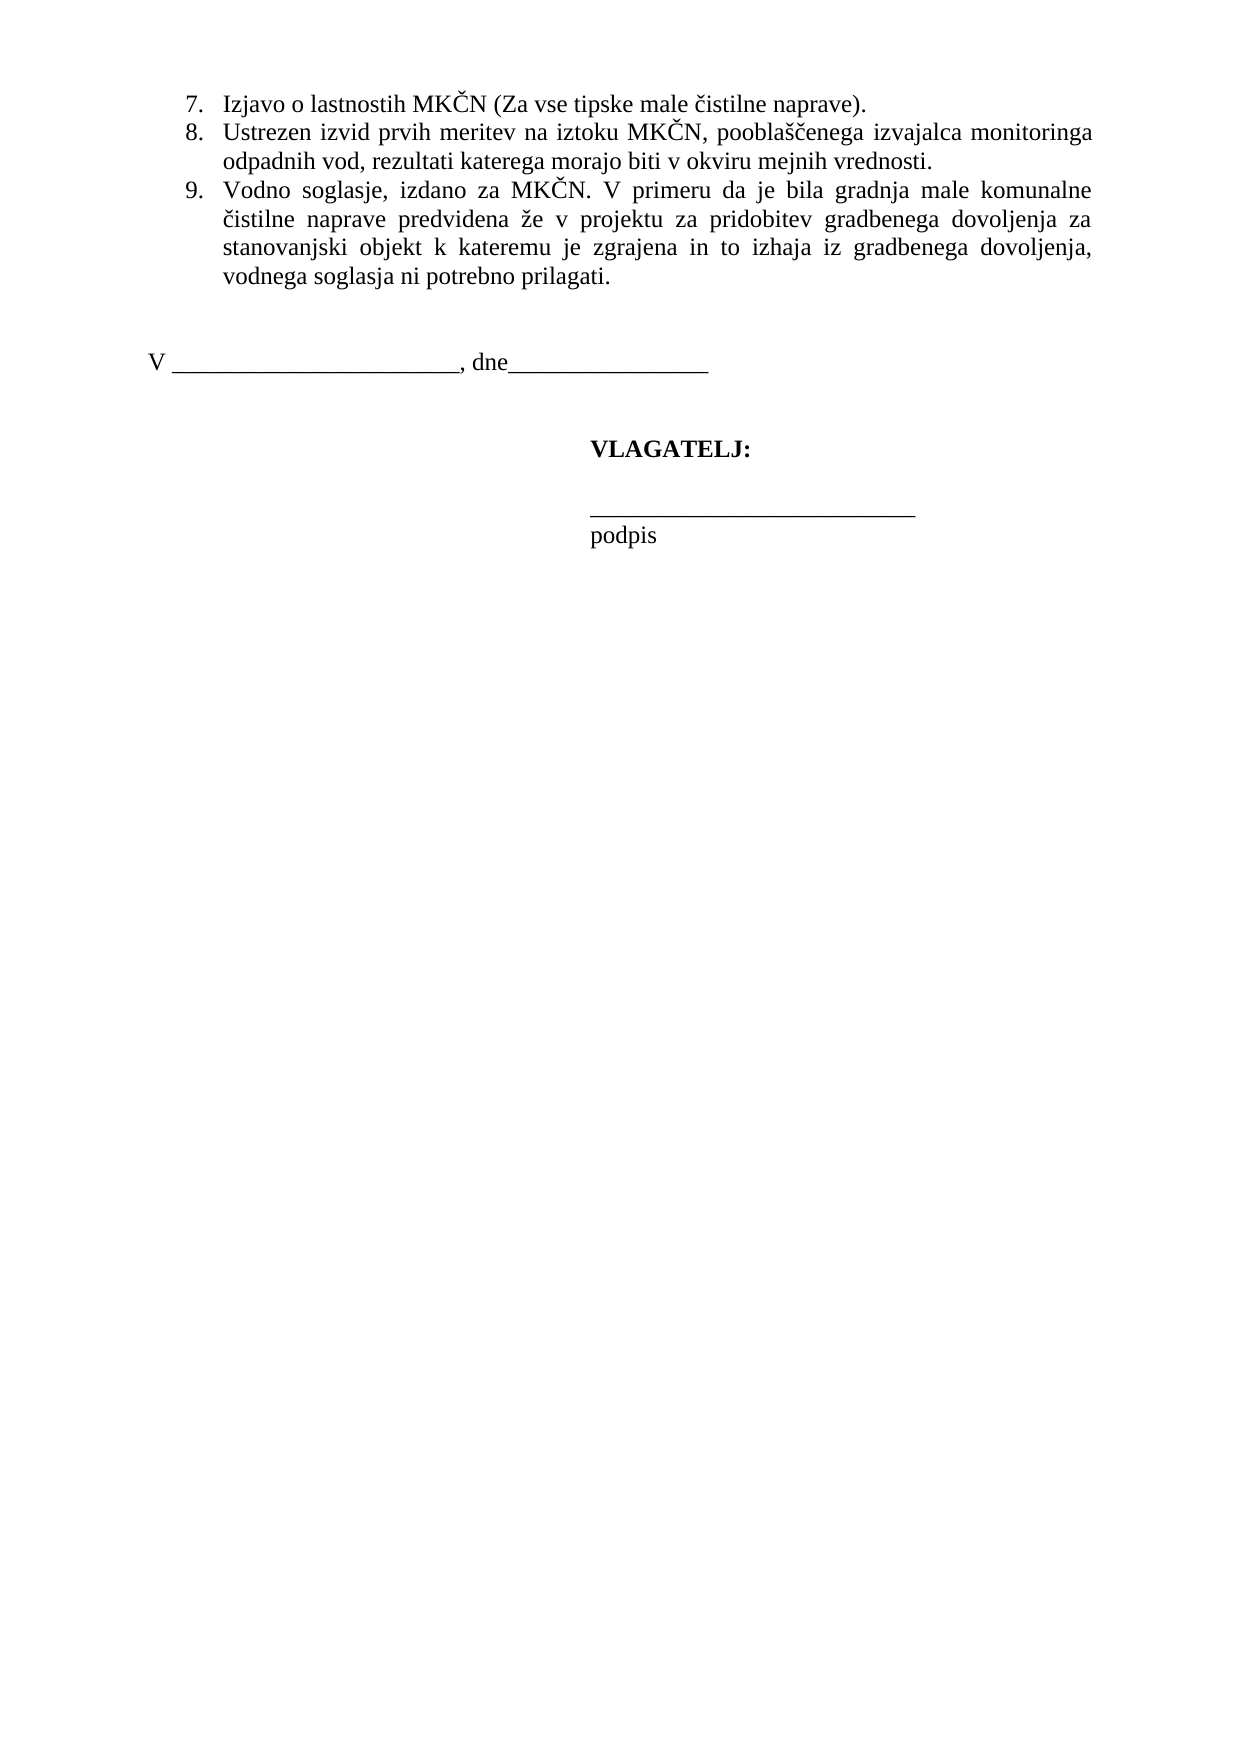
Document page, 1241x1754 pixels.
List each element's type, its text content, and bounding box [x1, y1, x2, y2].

list Izjavo o lastnostih MKČN (Za vse tipske male čistilne naprave). [185, 89, 1092, 117]
text V _______________________, dne________________ [148, 347, 1092, 376]
list Vodno soglasje, izdano za MKČN. V primeru da je bila gradnja male komunalne čistilne naprave predvidena že v projektu za pridobitev gradbenega dovoljenja za stanovanjski objekt k kateremu je zgrajena in to izhaja iz gradbenega dovoljenja, vodnega soglasja ni potrebno prilagati. [185, 175, 1092, 290]
text VLAGATELJ: [516, 434, 1092, 462]
text __________________________ [516, 491, 1092, 520]
list Ustrezen izvid prvih meritev na iztoku MKČN, pooblaščenega izvajalca monitoringa odpadnih vod, rezultati katerega morajo biti v okviru mejnih vrednosti. [185, 117, 1092, 175]
text podpis [516, 520, 1092, 549]
